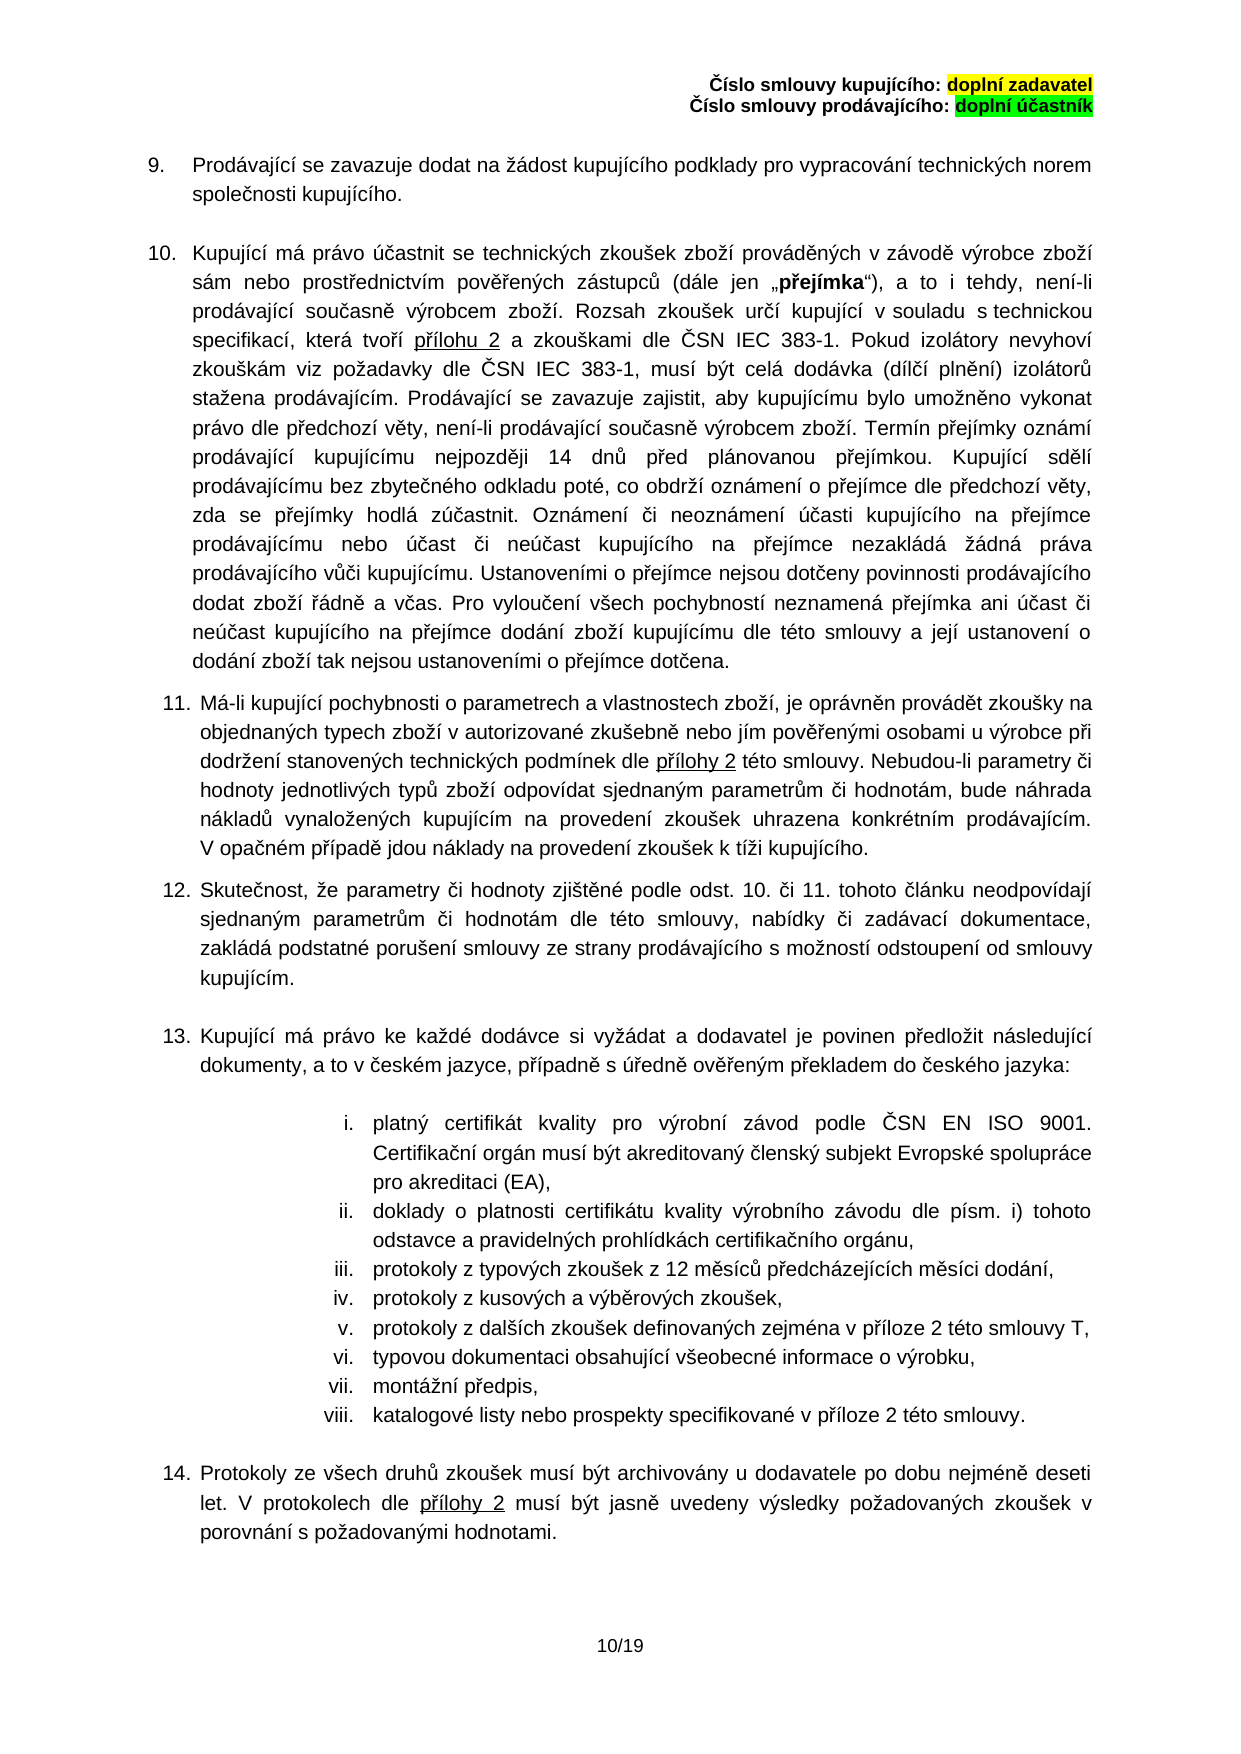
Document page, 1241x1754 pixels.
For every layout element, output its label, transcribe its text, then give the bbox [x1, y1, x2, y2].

list Kupující má právo účastnit se technických zkoušek zboží prováděných v závodě výrobce zboží sám nebo prostřednictvím pověřených zástupců (dále jen „přejímka“), a to i tehdy, není-li prodávající současně výrobcem zboží. Rozsah zkoušek určí kupující v souladu s technickou specifikací, která tvoří přílohu 2 a zkouškami dle ČSN IEC 383-1. Pokud izolátory nevyhoví zkouškám viz požadavky dle ČSN IEC 383-1, musí být celá dodávka (dílčí plnění) izolátorů stažena prodávajícím. Prodávající se zavazuje zajistit, aby kupujícímu bylo umožněno vykonat právo dle předchozí věty, není-li prodávající současně výrobcem zboží. Termín přejímky oznámí prodávající kupujícímu nejpozději 14 dnů před plánovanou přejímkou. Kupující sdělí prodávajícímu bez zbytečného odkladu poté, co obdrží oznámení o přejímce dle předchozí věty, zda se přejímky hodlá zúčastnit. Oznámení či neoznámení účasti kupujícího na přejímce prodávajícímu nebo účast či neúčast kupujícího na přejímce nezakládá žádná práva prodávajícího vůči kupujícímu. Ustanoveními o přejímce nejsou dotčeny povinnosti prodávajícího dodat zboží řádně a včas. Pro vyloučení všech pochybností neznamená přejímka ani účast či neúčast kupujícího na přejímce dodání zboží kupujícímu dle této smlouvy a její ustanovení o dodání zboží tak nejsou ustanoveními o přejímce dotčena. [148, 235, 1093, 673]
list Protokoly ze všech druhů zkoušek musí být archivovány u dodavatele po dobu nejméně deseti let. V protokolech dle přílohy 2 musí být jasně uvedeny výsledky požadovaných zkoušek v porovnání s požadovanými hodnotami. [162, 1456, 1093, 1543]
list Skutečnost, že parametry či hodnoty zjištěné podle odst. 10. či 11. tohoto článku neodpovídají sjednaným parametrům či hodnotám dle této smlouvy, nabídky či zadávací dokumentace, zakládá podstatné porušení smlouvy ze strany prodávajícího s možností odstoupení od smlouvy kupujícím. [162, 873, 1093, 989]
list protokoly z dalších zkoušek definovaných zejména v příloze 2 této smlouvy T, [354, 1310, 1093, 1339]
list platný certifikát kvality pro výrobní závod podle ČSN EN ISO 9001. Certifikační orgán musí být akreditovaný členský subjekt Evropské spolupráce pro akreditaci (EA), [354, 1106, 1093, 1193]
list Prodávající se zavazuje dodat na žádost kupujícího podklady pro vypracování technických norem společnosti kupujícího. [148, 148, 1093, 206]
list Má-li kupující pochybnosti o parametrech a vlastnostech zboží, je oprávněn provádět zkoušky na objednaných typech zboží v autorizované zkušebně nebo jím pověřenými osobami u výrobce při dodržení stanovených technických podmínek dle přílohy 2 této smlouvy. Nebudou-li parametry či hodnoty jednotlivých typů zboží odpovídat sjednaným parametrům či hodnotám, bude náhrada nákladů vynaložených kupujícím na provedení zkoušek uhrazena konkrétním prodávajícím. V opačném případě jdou náklady na provedení zkoušek k tíži kupujícího. [162, 685, 1093, 860]
list katalogové listy nebo prospekty specifikované v příloze 2 této smlouvy. [354, 1398, 1093, 1427]
list protokoly z kusových a výběrových zkoušek, [354, 1281, 1093, 1310]
list protokoly z typových zkoušek z 12 měsíců předcházejících měsíci dodání, [354, 1252, 1093, 1281]
list Kupující má právo ke každé dodávce si vyžádat a dodavatel je povinen předložit následující dokumenty, a to v českém jazyce, případně s úředně ověřeným překladem do českého jazyka: [162, 1018, 1093, 1077]
list montážní předpis, [354, 1368, 1093, 1398]
list typovou dokumentaci obsahující všeobecné informace o výrobku, [354, 1339, 1093, 1368]
list doklady o platnosti certifikátu kvality výrobního závodu dle písm. i) tohoto odstavce a pravidelných prohlídkách certifikačního orgánu, [354, 1193, 1093, 1252]
